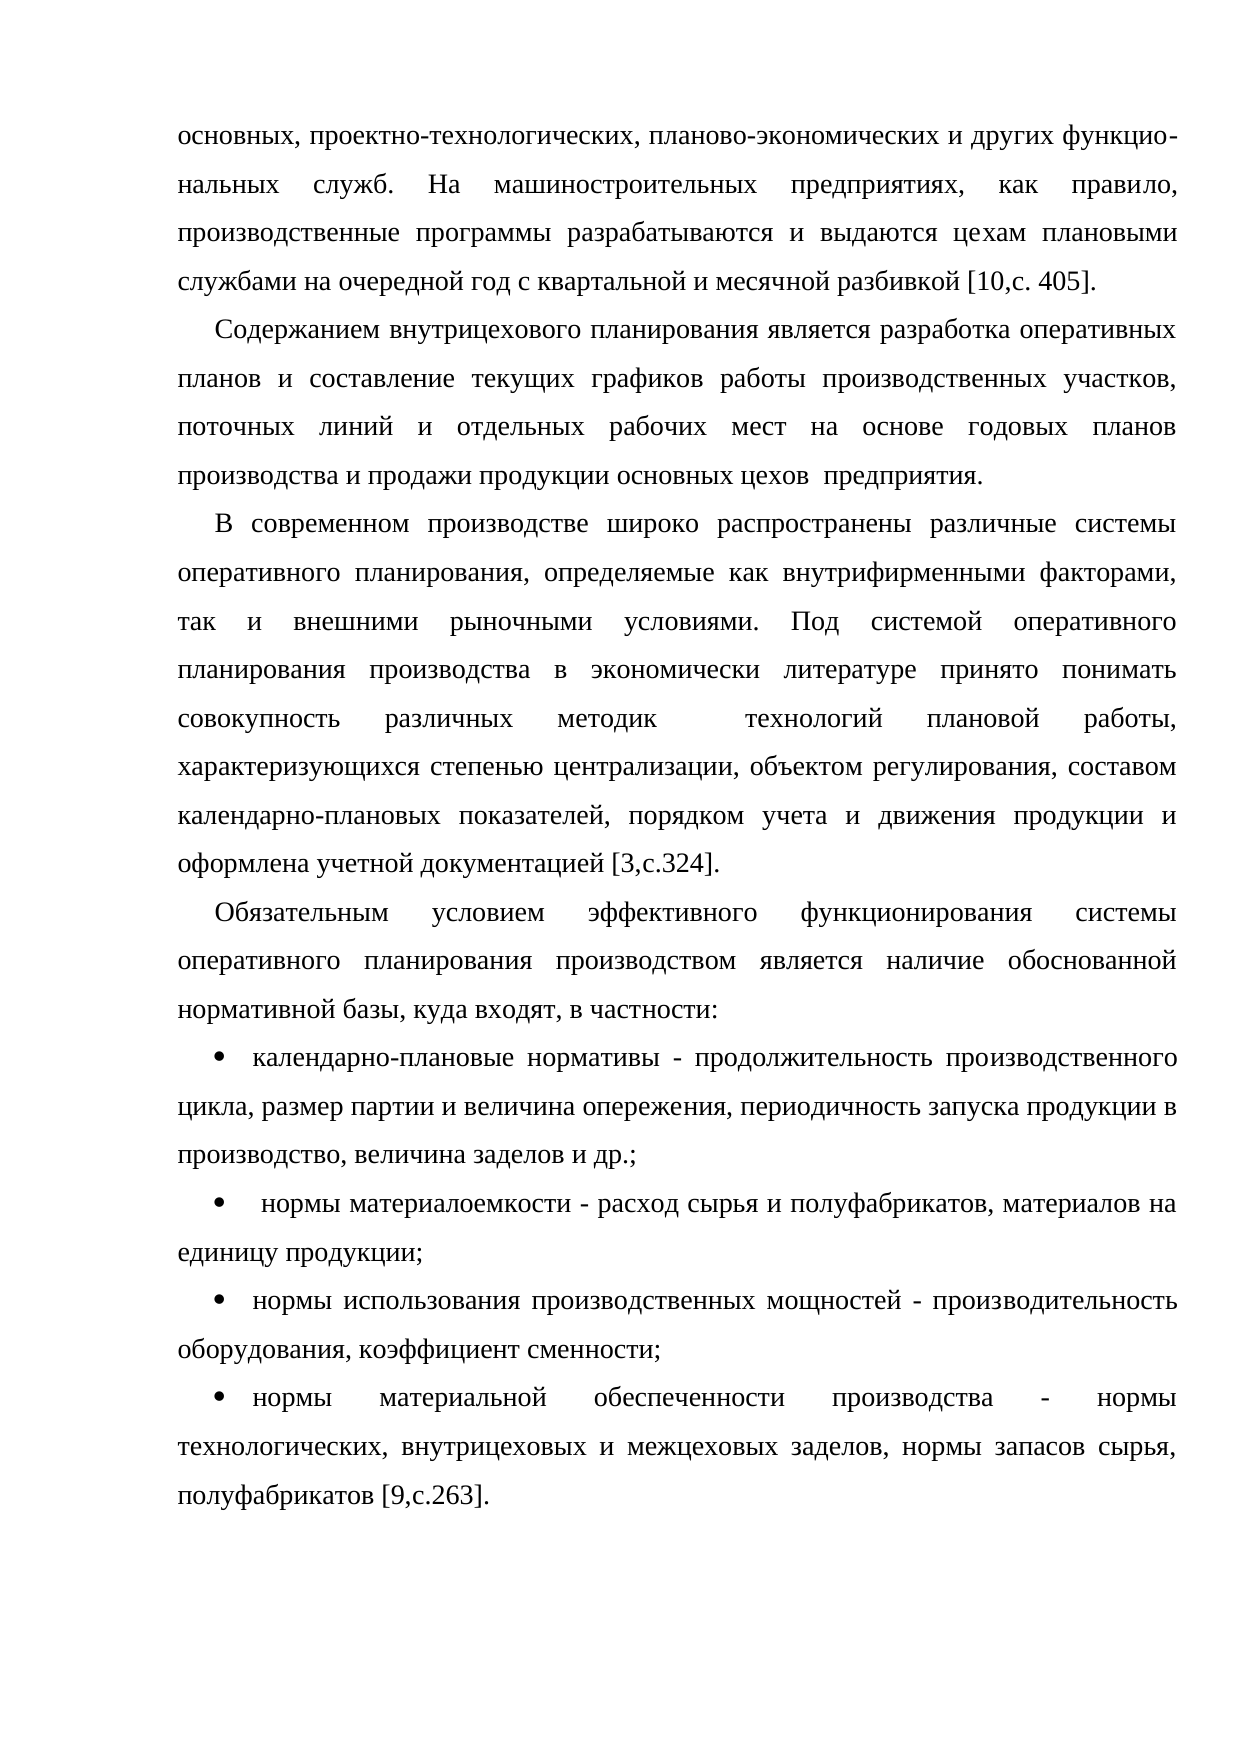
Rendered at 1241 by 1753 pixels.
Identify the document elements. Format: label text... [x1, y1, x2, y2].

text В современном производстве широко распространены различные системы оперативного планирования, определяемые как внутрифирменными факторами, так и внешними рыночными условиями. Под системой оперативного планирования производства в экономически литературе принято понимать совокупность различных методик технологий плановой работы, характеризующихся степенью централизации, объектом регулирования, составом календарно-плановых показателей, порядком учета и движения продукции и оформлена учетной документацией [3,c.324]. [177, 506, 1178, 879]
list нормы использования производственных мощностей - производительность оборудования, коэффициент сменности; [177, 1283, 1178, 1364]
text Обязательным условием эффективного функционирования системы оперативного планирования производством является наличие обоснованной нормативной базы, куда входят, в частности: [177, 895, 1178, 1024]
list нормы материалоемкости - расход сырья и полуфабрикатов, материалов на единицу продукции; [177, 1186, 1178, 1267]
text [177, 118, 1178, 296]
list нормы материальной обеспеченности производства - нормы технологических, внутрицеховых и межцеховых заделов, нормы запасов сырья, полуфабрикатов [9,c.263]. [177, 1381, 1178, 1510]
text Содержанием внутрицехового планирования является разработка оперативных планов и составление текущих графиков работы производственных участков, поточных линий и отдельных рабочих мест на основе годовых планов производства и продажи продукции основных цехов предприятия. [177, 312, 1178, 490]
list календарно-плановые нормативы - продолжительность производственного цикла, размер партии и величина опережения, периодичность запуска продукции в производство, величина заделов и др.; [177, 1040, 1178, 1170]
